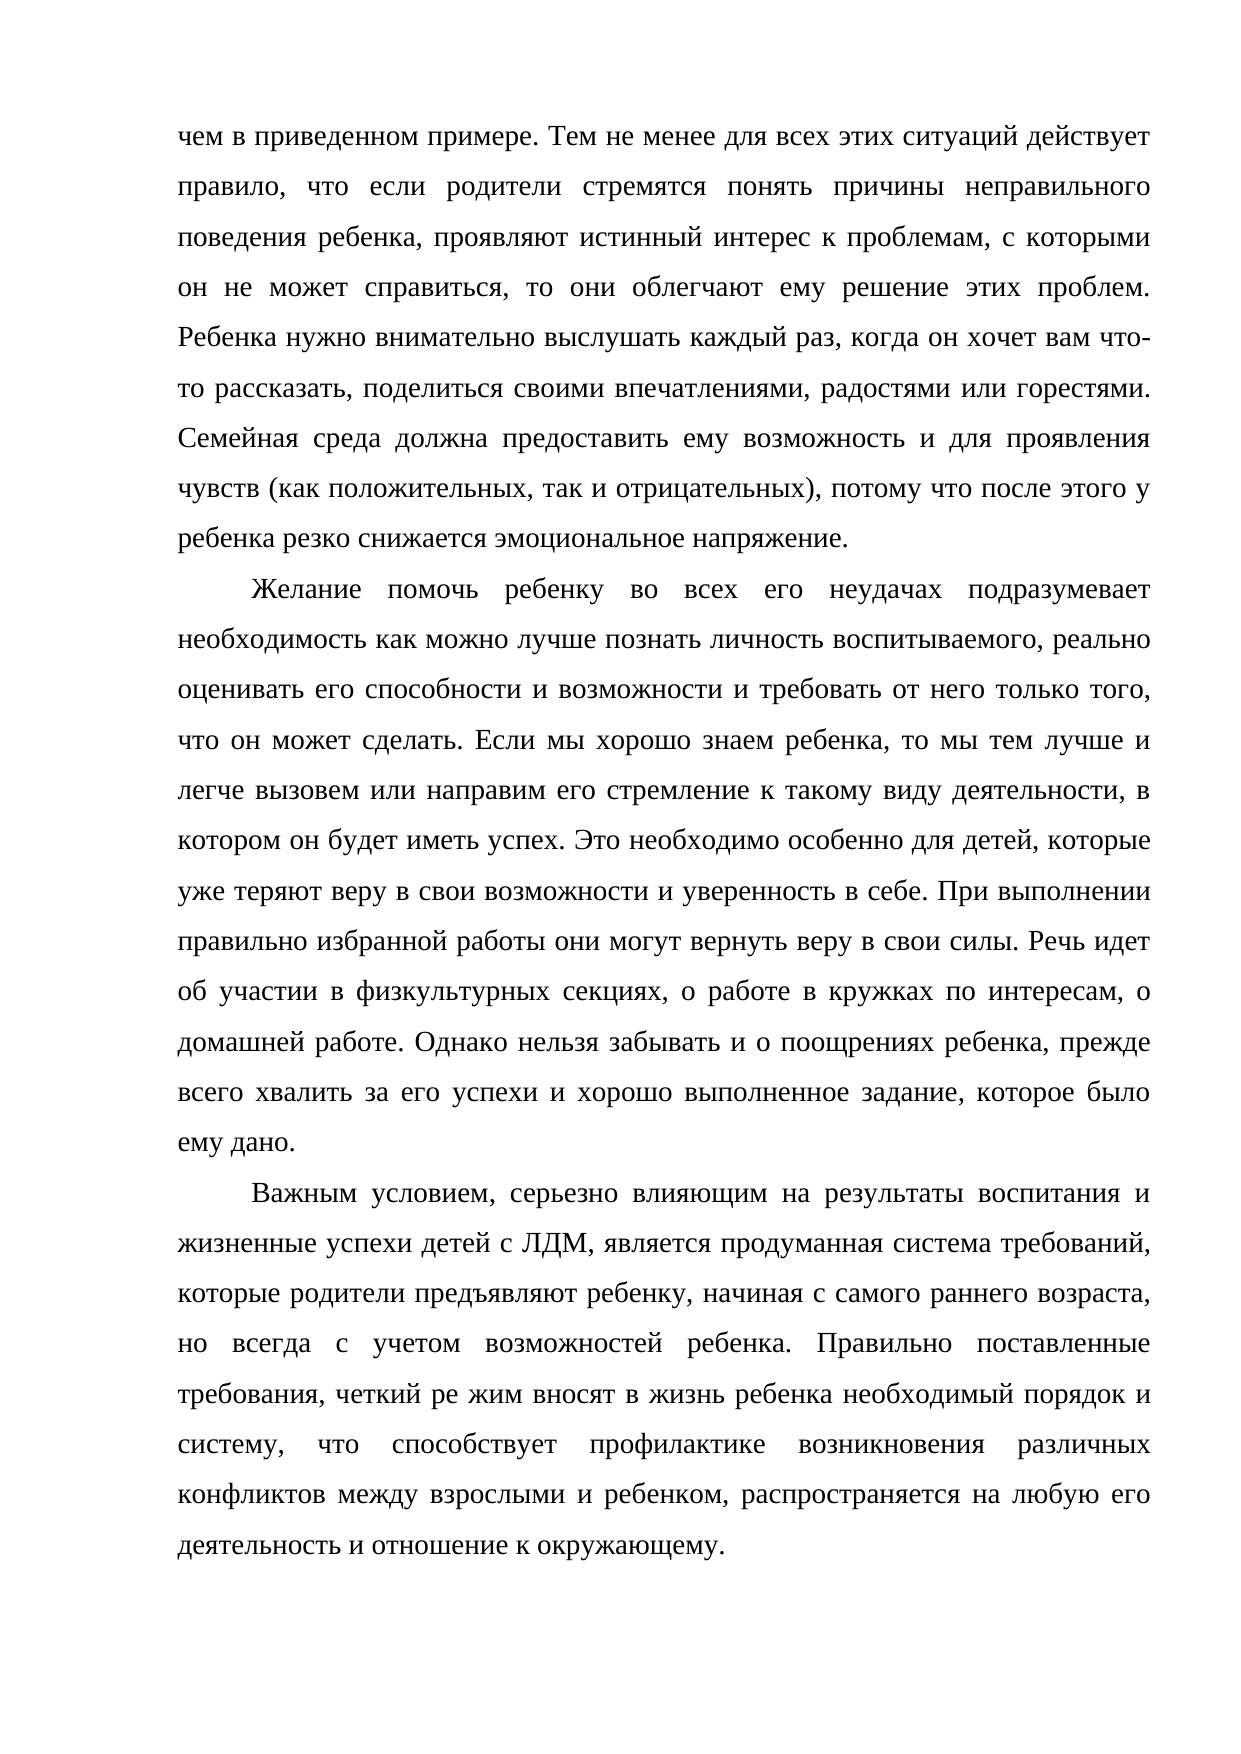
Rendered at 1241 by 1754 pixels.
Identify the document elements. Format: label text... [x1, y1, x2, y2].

text Важным условием, серьезно влияющим на результаты воспитания и жизненные успехи детей с ЛДМ, является продуманная система требований, которые родители предъявляют ребенку, начиная с самого раннего возраста, но всегда с учетом возможностей ребенка. Правильно поставленные требования, четкий ре жим вносят в жизнь ребенка необходимый порядок и систему, что способствует профилактике возникновения различных конфликтов между взрослыми и ребенком, распространяется на любую его деятельность и отношение к окружающему. [177, 1175, 1152, 1560]
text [177, 118, 1152, 554]
text Желание помочь ребенку во всех его неудачах подразумевает необходимость как можно лучше познать личность воспитываемого, реально оценивать его способности и возможности и требовать от него только того, что он может сделать. Если мы хорошо знаем ребенка, то мы тем лучше и легче вызовем или направим его стремление к такому виду деятельности, в котором он будет иметь успех. Это необходимо особенно для детей, которые уже теряют веру в свои возможности и уверенность в себе. При выполнении правильно избранной работы они могут вернуть веру в свои силы. Речь идет об участии в физкультурных секциях, о работе в кружках по интересам, о домашней работе. Однако нельзя забывать и о поощрениях ребенка, прежде всего хвалить за его успехи и хорошо выполненное задание, которое было ему дано. [177, 571, 1152, 1158]
